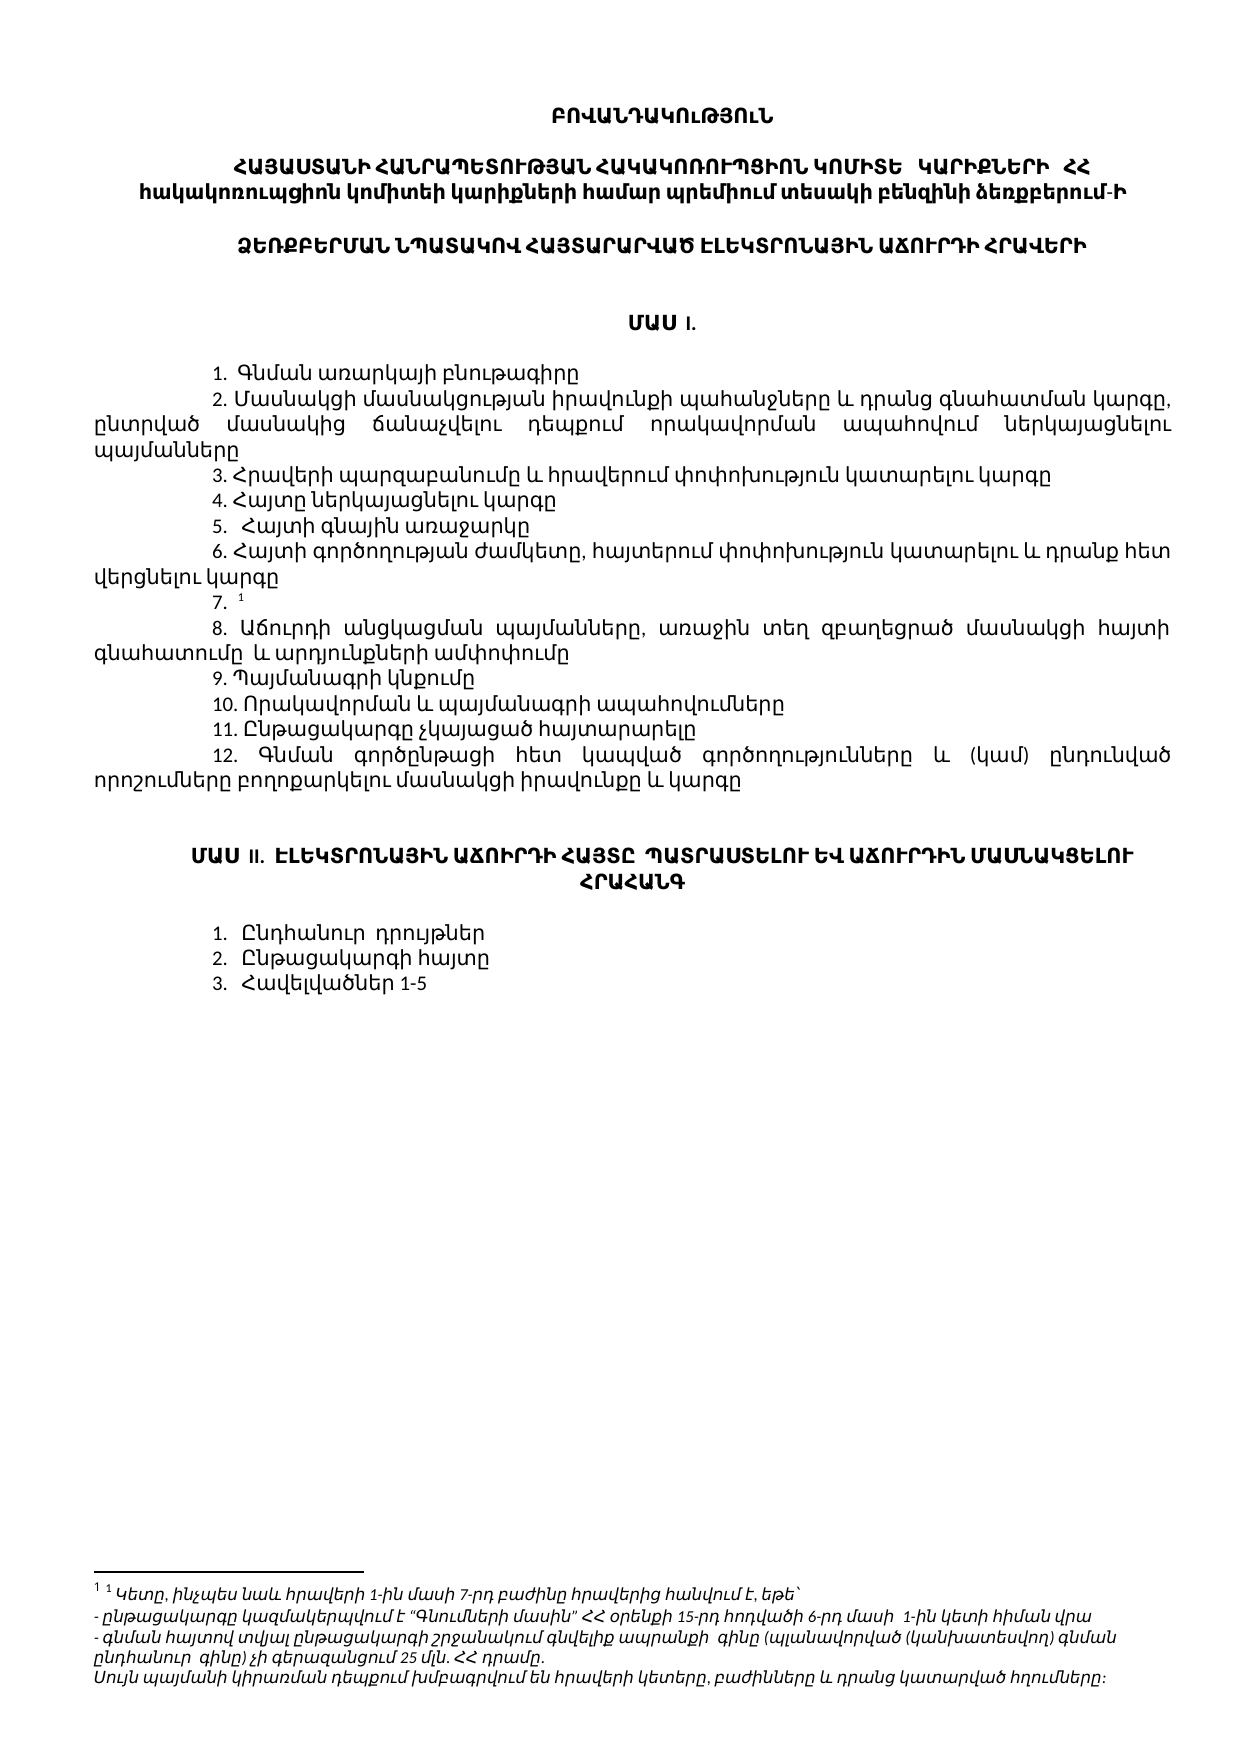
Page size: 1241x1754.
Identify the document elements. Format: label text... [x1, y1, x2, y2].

text 1. Ընդհանուր դրույթներ [94, 920, 1171, 945]
text 2. Ընթացակարգի հայտը [94, 945, 1171, 971]
text 5. Հայտի գնային առաջարկը [94, 513, 1171, 538]
text 6. Հայտի գործողության ժամկետը, հայտերում փոփոխություն կատարելու և դրանք հետ վերցնելու կարգը [94, 538, 1171, 589]
text 8. Աճուրդի անցկացման պայմանները, առաջին տեղ զբաղեցրած մասնակցի հայտի գնահատումը և արդյունքների ամփոփումը [94, 615, 1171, 666]
text ՀԱՅԱՍՏԱՆԻ ՀԱՆՐԱՊԵՏՈՒԹՅԱՆ ՀԱԿԱԿՈՌՈՒՊՑԻՈՆ ԿՈՄԻՏԵ ԿԱՐԻՔՆԵՐԻ ՀՀ հակակոռուպցիոն կոմիտեի կարիքների համար պրեմիում տեսակի բենզինի ձեռքբերում-Ի [94, 154, 1171, 205]
text 7. 1 [94, 589, 1171, 615]
text 10. Որակավորման և պայմանագրի ապահովումները [94, 691, 1171, 716]
text 4. Հայտը ներկայացնելու կարգը [94, 488, 1171, 513]
text 2. Մասնակցի մասնակցության իրավունքի պահանջները և դրանց գնահատման կարգը, ընտրված մասնակից ճանաչվելու դեպքում որակավորման ապահովում ներկայացնելու պայմանները [94, 386, 1171, 462]
text 1. Գնման առարկայի բնութագիրը [94, 361, 1171, 386]
text ՁԵՌՔԲԵՐՄԱՆ ՆՊԱՏԱԿՈՎ ՀԱՅՏԱՐԱՐՎԱԾ ԷԼԵԿՏՐՈՆԱՅԻՆ ԱՃՈՒՐԴԻ ՀՐԱՎԵՐԻ [94, 233, 1171, 259]
text 11. Ընթացակարգը չկայացած հայտարարելը [94, 716, 1171, 742]
text 12. Գնման գործընթացի հետ կապված գործողությունները և (կամ) ընդունված որոշումները բողոքարկելու մասնակցի իրավունքը և կարգը [94, 742, 1171, 793]
text ԲՈՎԱՆԴԱԿՈւԹՅՈւՆ [94, 103, 1171, 128]
text 3. Հրավերի պարզաբանումը և հրավերում փոփոխություն կատարելու կարգը [94, 462, 1171, 488]
text 9. Պայմանագրի կնքումը [94, 666, 1171, 691]
text ՄԱՍ II. ԷԼԵԿՏՐՈՆԱՅԻՆ ԱՃՈԻՐԴԻ ՀԱՅՏԸ ՊԱՏՐԱՍՏԵԼՈՒ ԵՎ ԱՃՈՒՐԴԻՆ ՄԱՍՆԱԿՑԵԼՈՒ ՀՐԱՀԱՆԳ [94, 843, 1171, 894]
text ՄԱՍ I. [94, 310, 1171, 335]
text 3. Հավելվածներ 1-5 [94, 971, 1171, 996]
